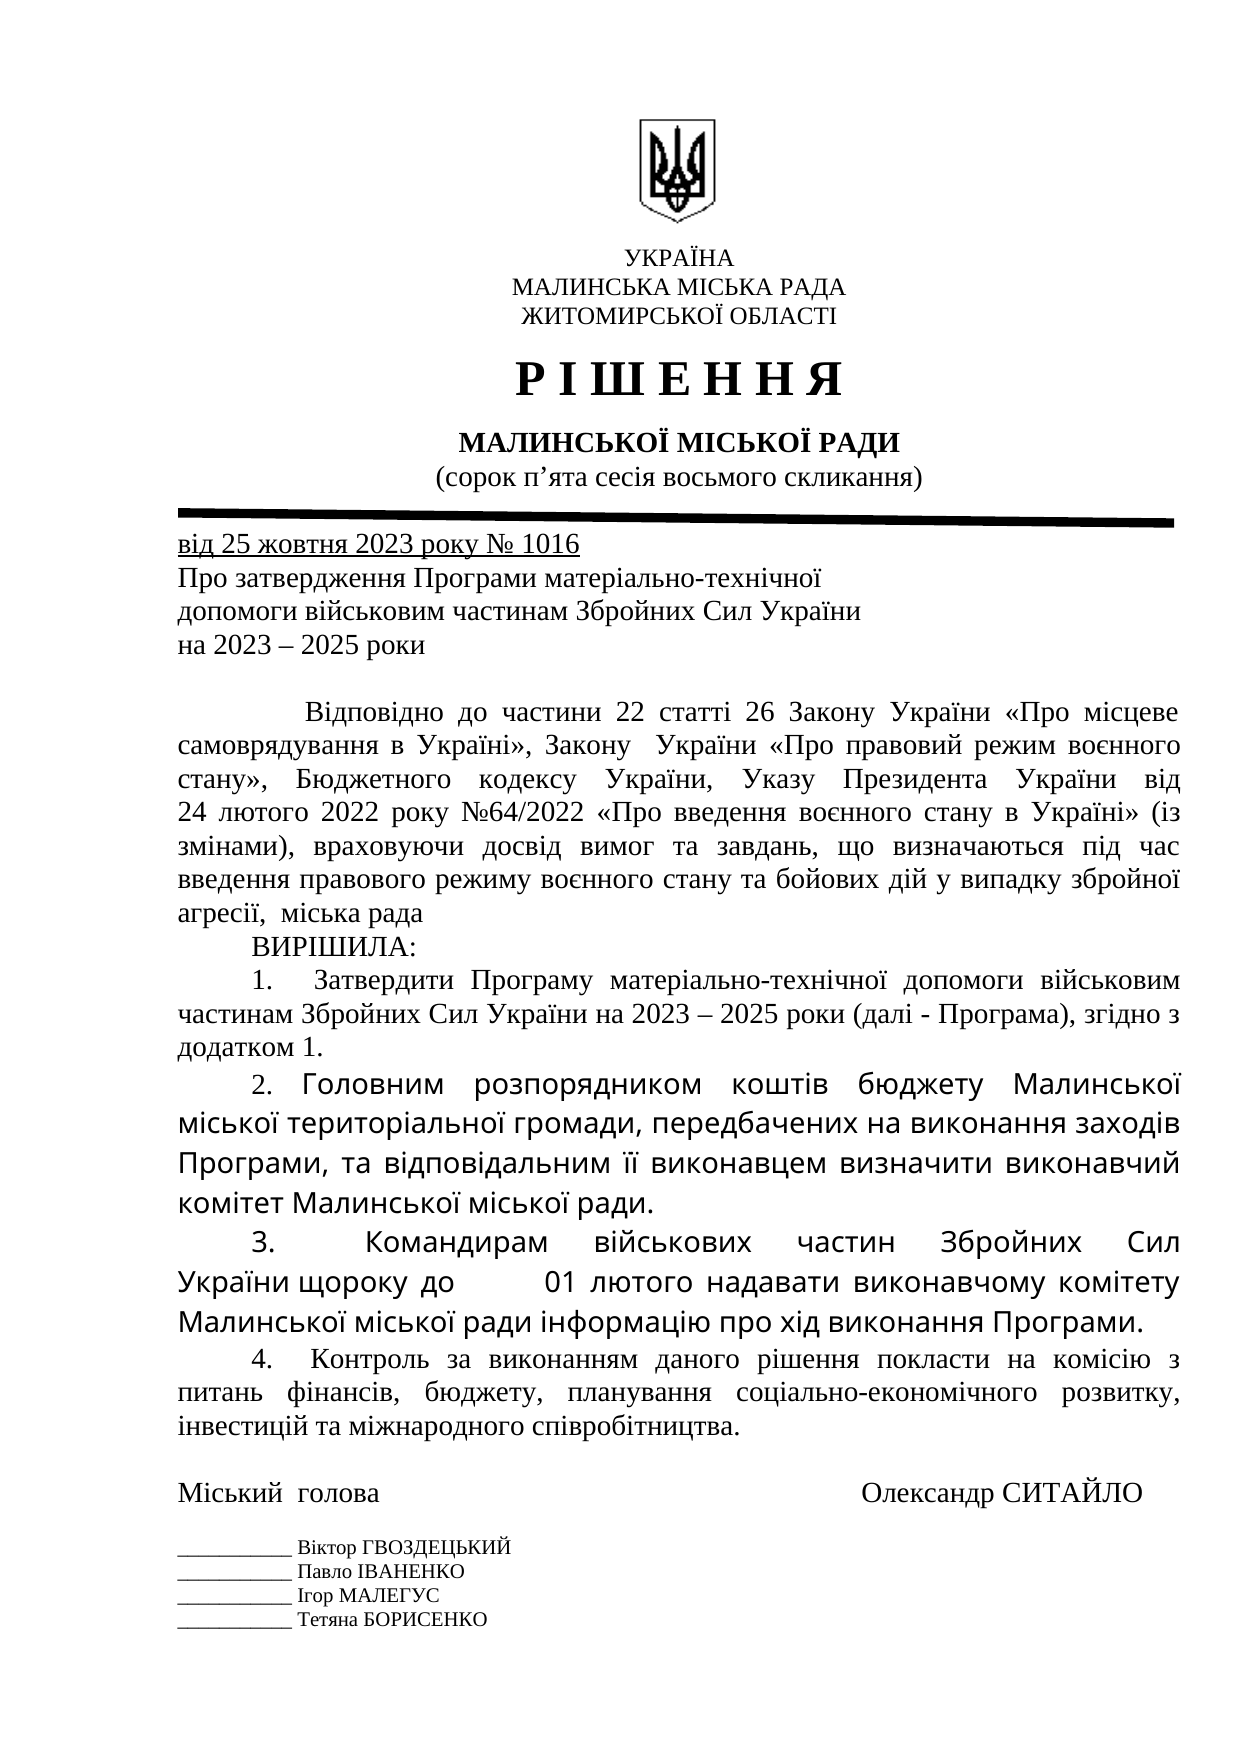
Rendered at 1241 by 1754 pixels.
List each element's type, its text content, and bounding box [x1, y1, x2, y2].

text малинської МІСЬКОЇ ради [177, 426, 1181, 459]
text ВИРІШИЛА: [177, 929, 1181, 962]
text МАЛИНСЬКА МІСЬКА РАДА [177, 272, 1181, 301]
text ___________ Ігор МАЛЕГУС [177, 1583, 1181, 1607]
text допомоги військовим частинам Збройних Сил України [177, 593, 1181, 627]
text ___________ Павло ІВАНЕНКО [177, 1559, 1181, 1583]
picture [633, 118, 721, 225]
text Про затвердження Програми матеріально-технічної [177, 560, 1181, 593]
text 3. Командирам військових частин Збройних Сил України щороку до 01 лютого надавати виконавчому комітету Малинської міської ради інформацію про хід виконання Програми. [177, 1222, 1181, 1341]
text Р І Ш Е Н Н я [177, 349, 1181, 406]
text УКРАЇНА [177, 243, 1181, 272]
text від 25 жовтня 2023 року № 1016 [177, 526, 1181, 560]
list Затвердити Програму матеріально-технічної допомоги військовим частинам Збройних Сил України на 2023 – 2025 роки (далі - Програма), згідно з додатком 1. [177, 962, 1181, 1063]
text Відповідно до частини 22 статті 26 Закону України «Про місцеве самоврядування в Україні», Закону України «Про правовий режим воєнного стану», Бюджетного кодексу України, Указу Президента України від 24 лютого 2022 року №64/2022 «Про введення воєнного стану в Україні» (із змінами), враховуючи досвід вимог та завдань, що визначаються під час введення правового режиму воєнного стану та бойових дій у випадку збройної агресії, міська рада [177, 694, 1181, 929]
list Контроль за виконанням даного рішення покласти на комісію з питань фінансів, бюджету, планування соціально-економічного розвитку, інвестицій та міжнародного співробітництва. [177, 1341, 1181, 1441]
text на 2023 – 2025 роки [177, 627, 1181, 660]
text ЖИТОМИРСЬКОЇ ОБЛАСТІ [177, 301, 1181, 330]
text ___________ Тетяна БОРИСЕНКО [177, 1607, 1181, 1631]
text 2. Головним розпорядником коштів бюджету Малинської міської територіальної громади, передбачених на виконання заходів Програми, та відповідальним її виконавцем визначити виконавчий комітет Малинської міської ради. [177, 1063, 1181, 1222]
text ___________ Віктор ГВОЗДЕЦЬКИЙ [177, 1535, 1181, 1559]
text Міський голова Олександр СИТАЙЛО [177, 1475, 1181, 1508]
text (сорок п’ята сесія восьмого скликання) [177, 459, 1181, 493]
